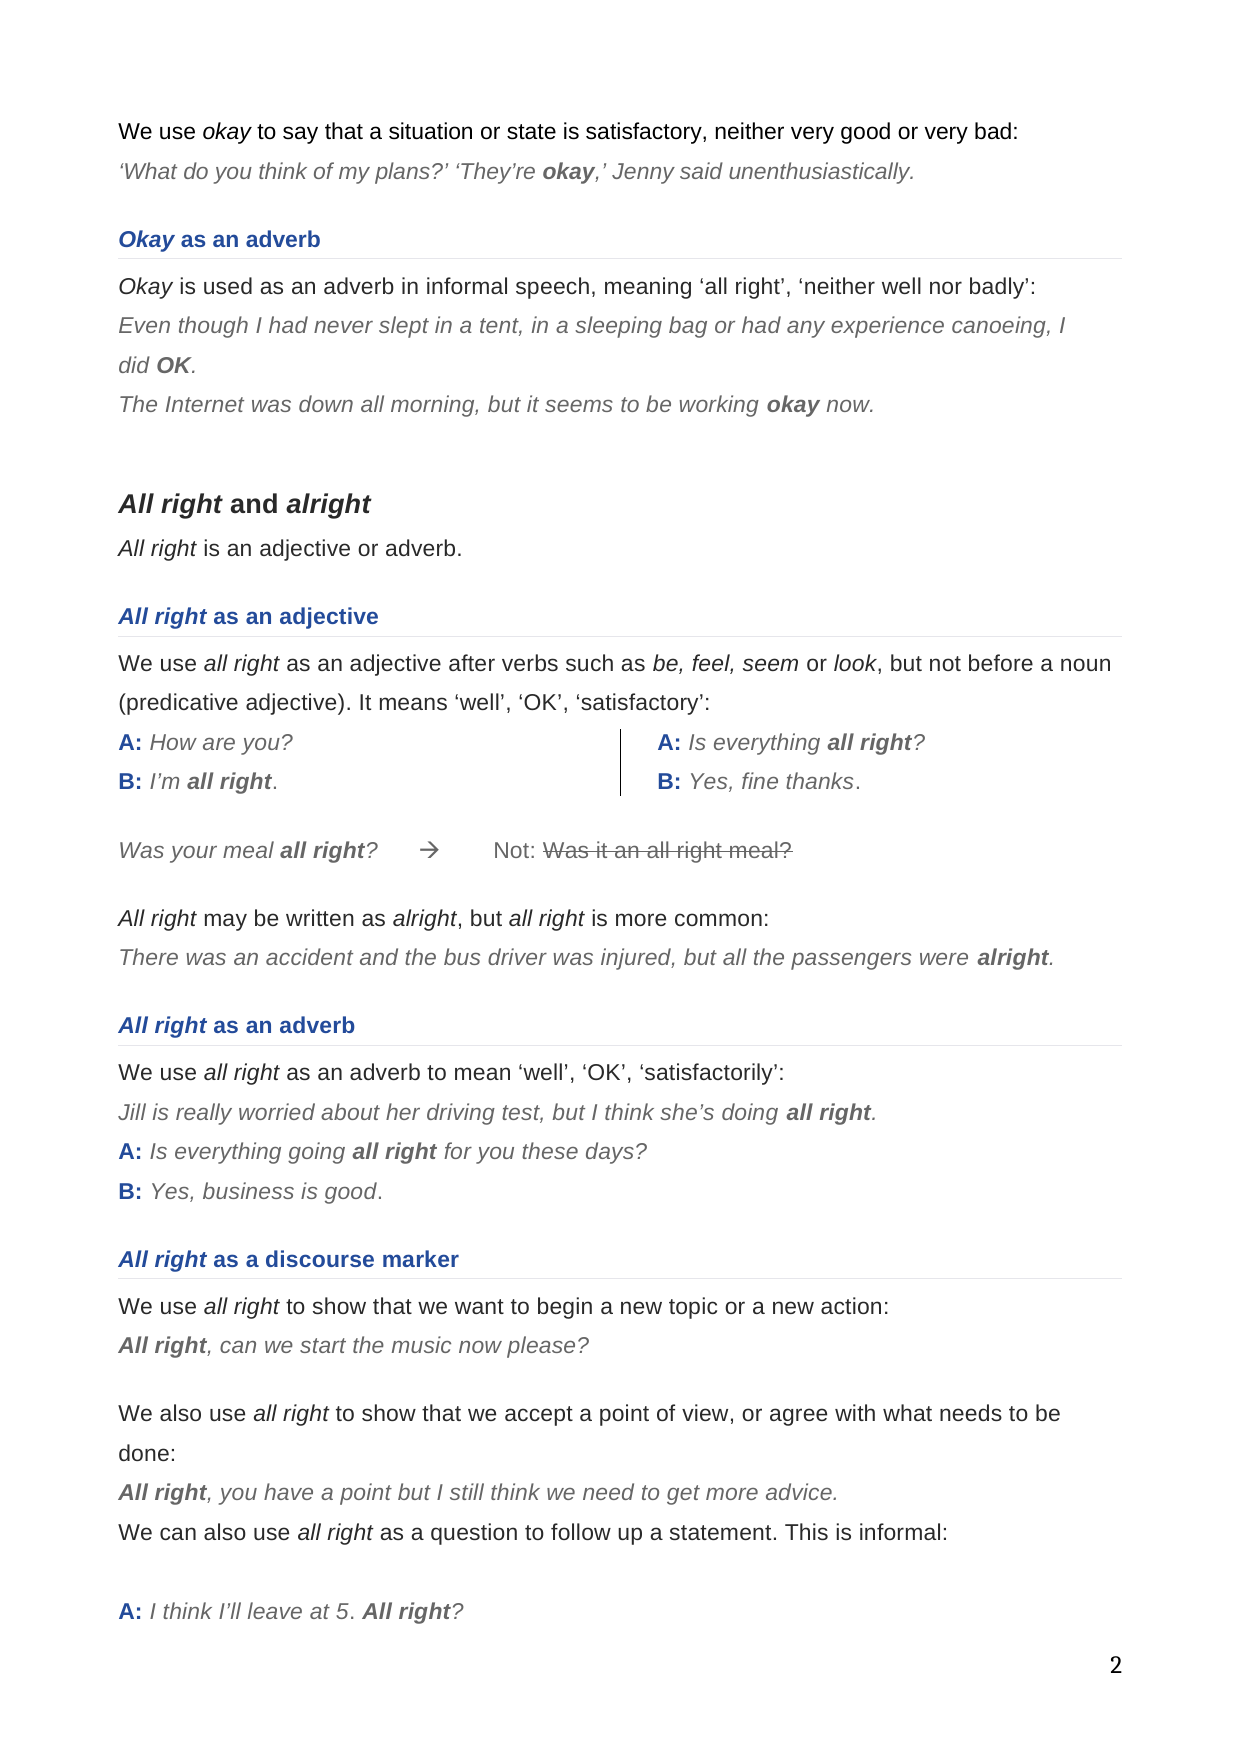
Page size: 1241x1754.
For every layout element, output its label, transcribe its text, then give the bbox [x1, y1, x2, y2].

subtitle All right as a discourse marker [118, 1246, 1122, 1278]
text B: I’m all right. [118, 768, 583, 795]
text Jill is really worried about her driving test, but I think she’s doing all right. [118, 1099, 1122, 1125]
text All right is an adjective or adverb. [118, 535, 1122, 561]
subtitle All right as an adjective [118, 603, 1122, 636]
text A: Is everything going all right for you these days? [118, 1138, 1122, 1164]
text All right may be written as alright, but all right is more common: [118, 905, 1122, 931]
text We also use all right to show that we accept a point of view, or agree with what needs to be done: [118, 1400, 1122, 1466]
subtitle Okay as an adverb [118, 226, 1122, 258]
text A: Is everything all right? [657, 729, 1122, 755]
text We use all right as an adverb to mean ‘well’, ‘OK’, ‘satisfactorily’: [118, 1059, 1122, 1086]
text A: How are you? [118, 729, 583, 755]
text All right, you have a point but I still think we need to get more advice. [118, 1479, 1122, 1506]
text ‘What do you think of my plans?’ ‘They’re okay,’ Jenny said unenthusiastically. [118, 158, 1122, 184]
text Okay is used as an adverb in informal speech, meaning ‘all right’, ‘neither well nor badly’: [118, 273, 1122, 299]
text B: Yes, business is good. [118, 1178, 1122, 1204]
text Was your meal all right? Not: Was it an all right meal? [118, 837, 1122, 863]
text We use okay to say that a situation or state is satisfactory, neither very good or very bad: [118, 118, 1122, 144]
text We use all right as an adjective after verbs such as be, feel, seem or look, but not before a noun (predicative adjective). It means ‘well’, ‘OK’, ‘satisfactory’: [118, 650, 1122, 716]
subtitle All right and alright [118, 488, 1122, 519]
text B: Yes, fine thanks. [657, 768, 1122, 795]
text Even though I had never slept in a tent, in a sleeping bag or had any experience canoeing, I did OK. [118, 312, 1122, 378]
text All right, can we start the music now please? [118, 1332, 1122, 1358]
text A: I think I’ll leave at 5. All right? [118, 1598, 1122, 1624]
text There was an accident and the bus driver was injured, but all the passengers were alright. [118, 944, 1122, 971]
text The Internet was down all morning, but it seems to be working okay now. [118, 391, 1122, 417]
text We use all right to show that we want to begin a new topic or a new action: [118, 1293, 1122, 1319]
text We can also use all right as a question to follow up a statement. This is informal: [118, 1519, 1122, 1545]
subtitle All right as an adverb [118, 1012, 1122, 1045]
